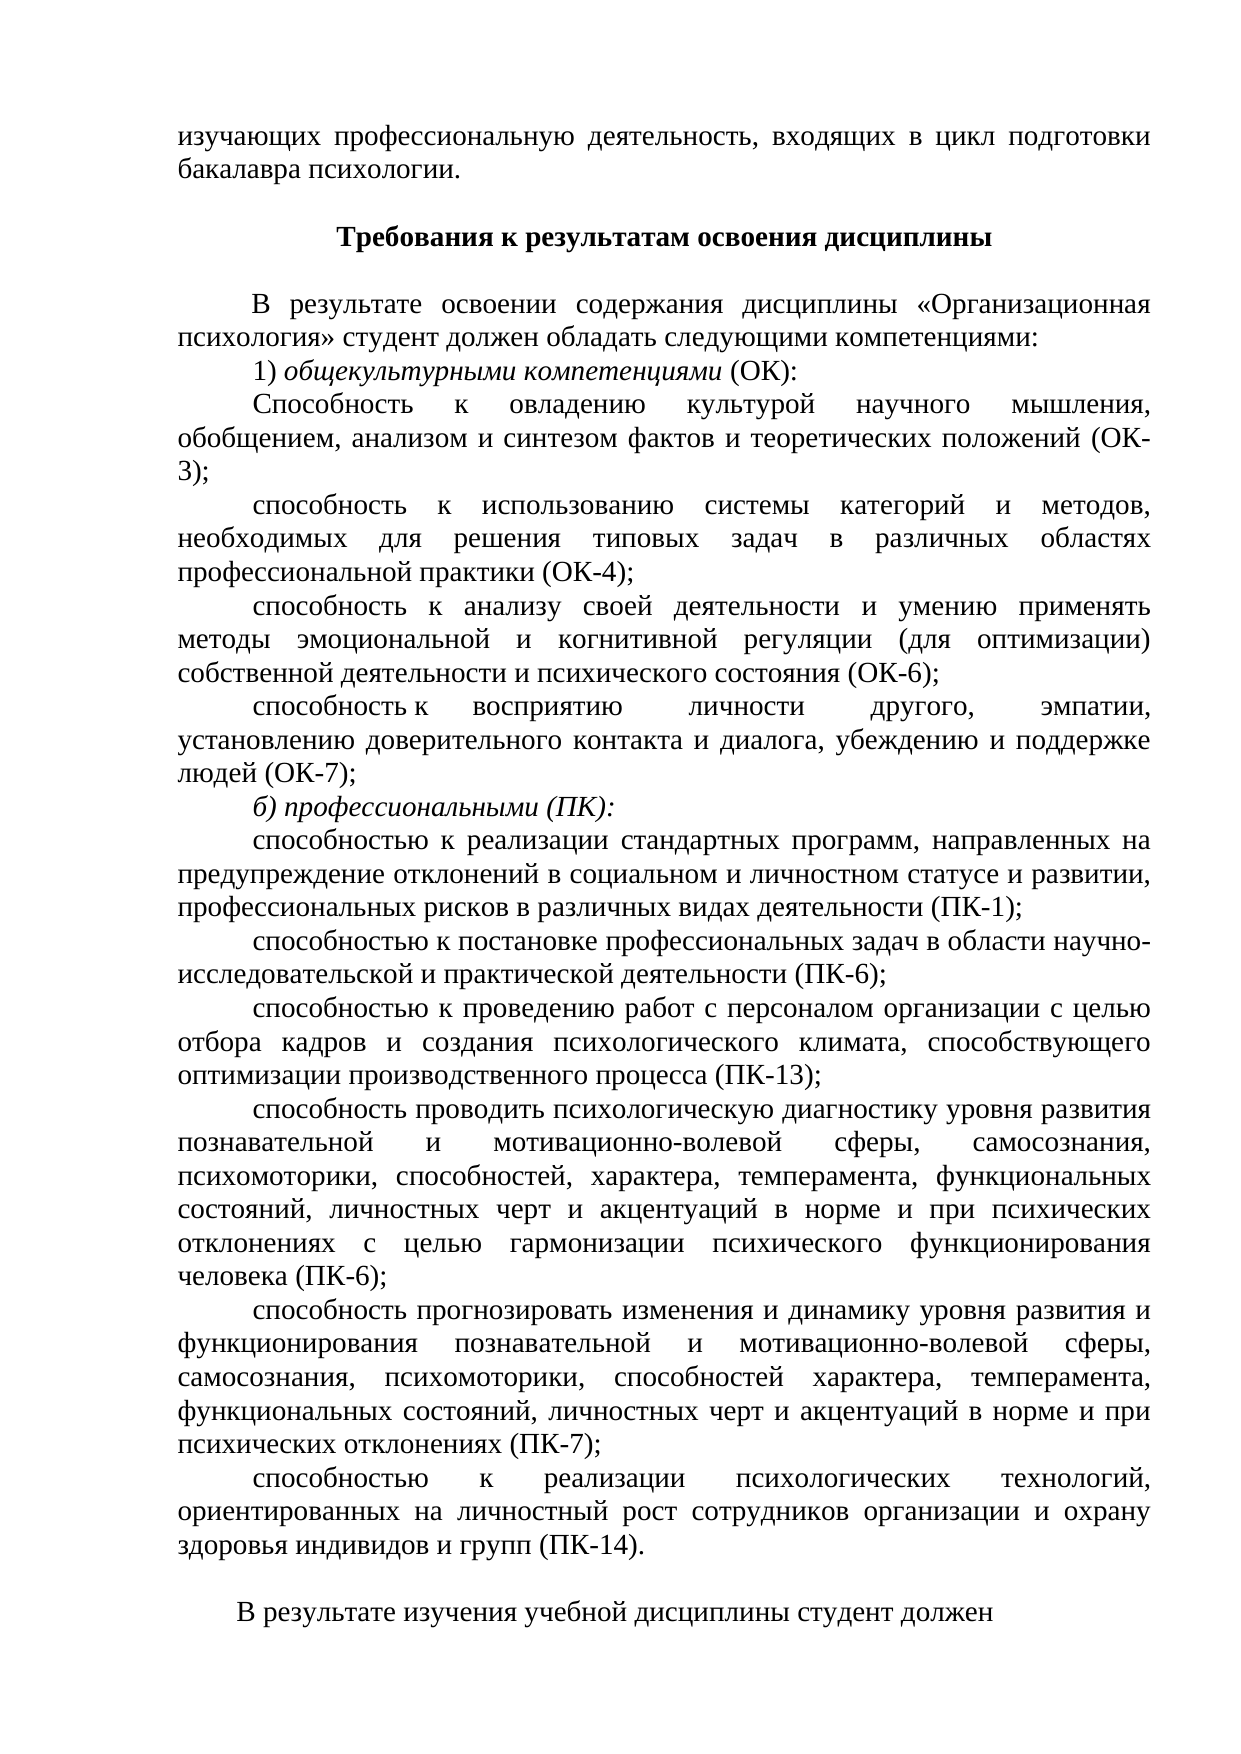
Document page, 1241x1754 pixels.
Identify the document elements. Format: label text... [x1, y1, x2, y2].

text способностью к реализации психологических технологий, ориентированных на личностный рост сотрудников организации и охрану здоровья индивидов и групп (ПК-14). [177, 1460, 1152, 1560]
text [177, 118, 1152, 185]
text 1) общекультурными компетенциями (ОК): [177, 353, 1152, 386]
text способностью к реализации стандартных программ, направленных на предупреждение отклонений в социальном и личностном статусе и развитии, профессиональных рисков в различных видах деятельности (ПК-1); [177, 822, 1152, 923]
text Способность к овладению культурой научного мышления, обобщением, анализом и синтезом фактов и теоретических положений (ОК-3); [177, 386, 1152, 487]
text способность к анализу своей деятельности и умению применять методы эмоциональной и когнитивной регуляции (для оптимизации) собственной деятельности и психического состояния (ОК-6); [177, 588, 1152, 688]
text способность проводить психологическую диагностику уровня развития познавательной и мотивационно-волевой сферы, самосознания, психомоторики, способностей, характера, темперамента, функциональных состояний, личностных черт и акцентуаций в норме и при психических отклонениях с целью гармонизации психического функционирования человека (ПК-6); [177, 1091, 1152, 1292]
text способность к восприятию личности другого, эмпатии, установлению доверительного контакта и диалога, убеждению и поддержке людей (ОК-7); [177, 688, 1152, 789]
text В результате освоении содержания дисциплины «Организационная психология» студент должен обладать следующими компетенциями: [177, 286, 1152, 353]
text б) профессиональными (ПК): [177, 789, 1152, 822]
text В результате изучения учебной дисциплины студент должен [177, 1594, 1152, 1627]
text способностью к проведению работ с персоналом организации с целью отбора кадров и создания психологического климата, способствующего оптимизации производственного процесса (ПК-13); [177, 990, 1152, 1091]
text Требования к результатам освоения дисциплины [177, 219, 1152, 252]
text способностью к постановке профессиональных задач в области научно-исследовательской и практической деятельности (ПК-6); [177, 923, 1152, 990]
text способность к использованию системы категорий и методов, необходимых для решения типовых задач в различных областях профессиональной практики (ОК-4); [177, 487, 1152, 588]
text способность прогнозировать изменения и динамику уровня развития и функционирования познавательной и мотивационно-волевой сферы, самосознания, психомоторики, способностей характера, темперамента, функциональных состояний, личностных черт и акцентуаций в норме и при психических отклонениях (ПК-7); [177, 1292, 1152, 1460]
